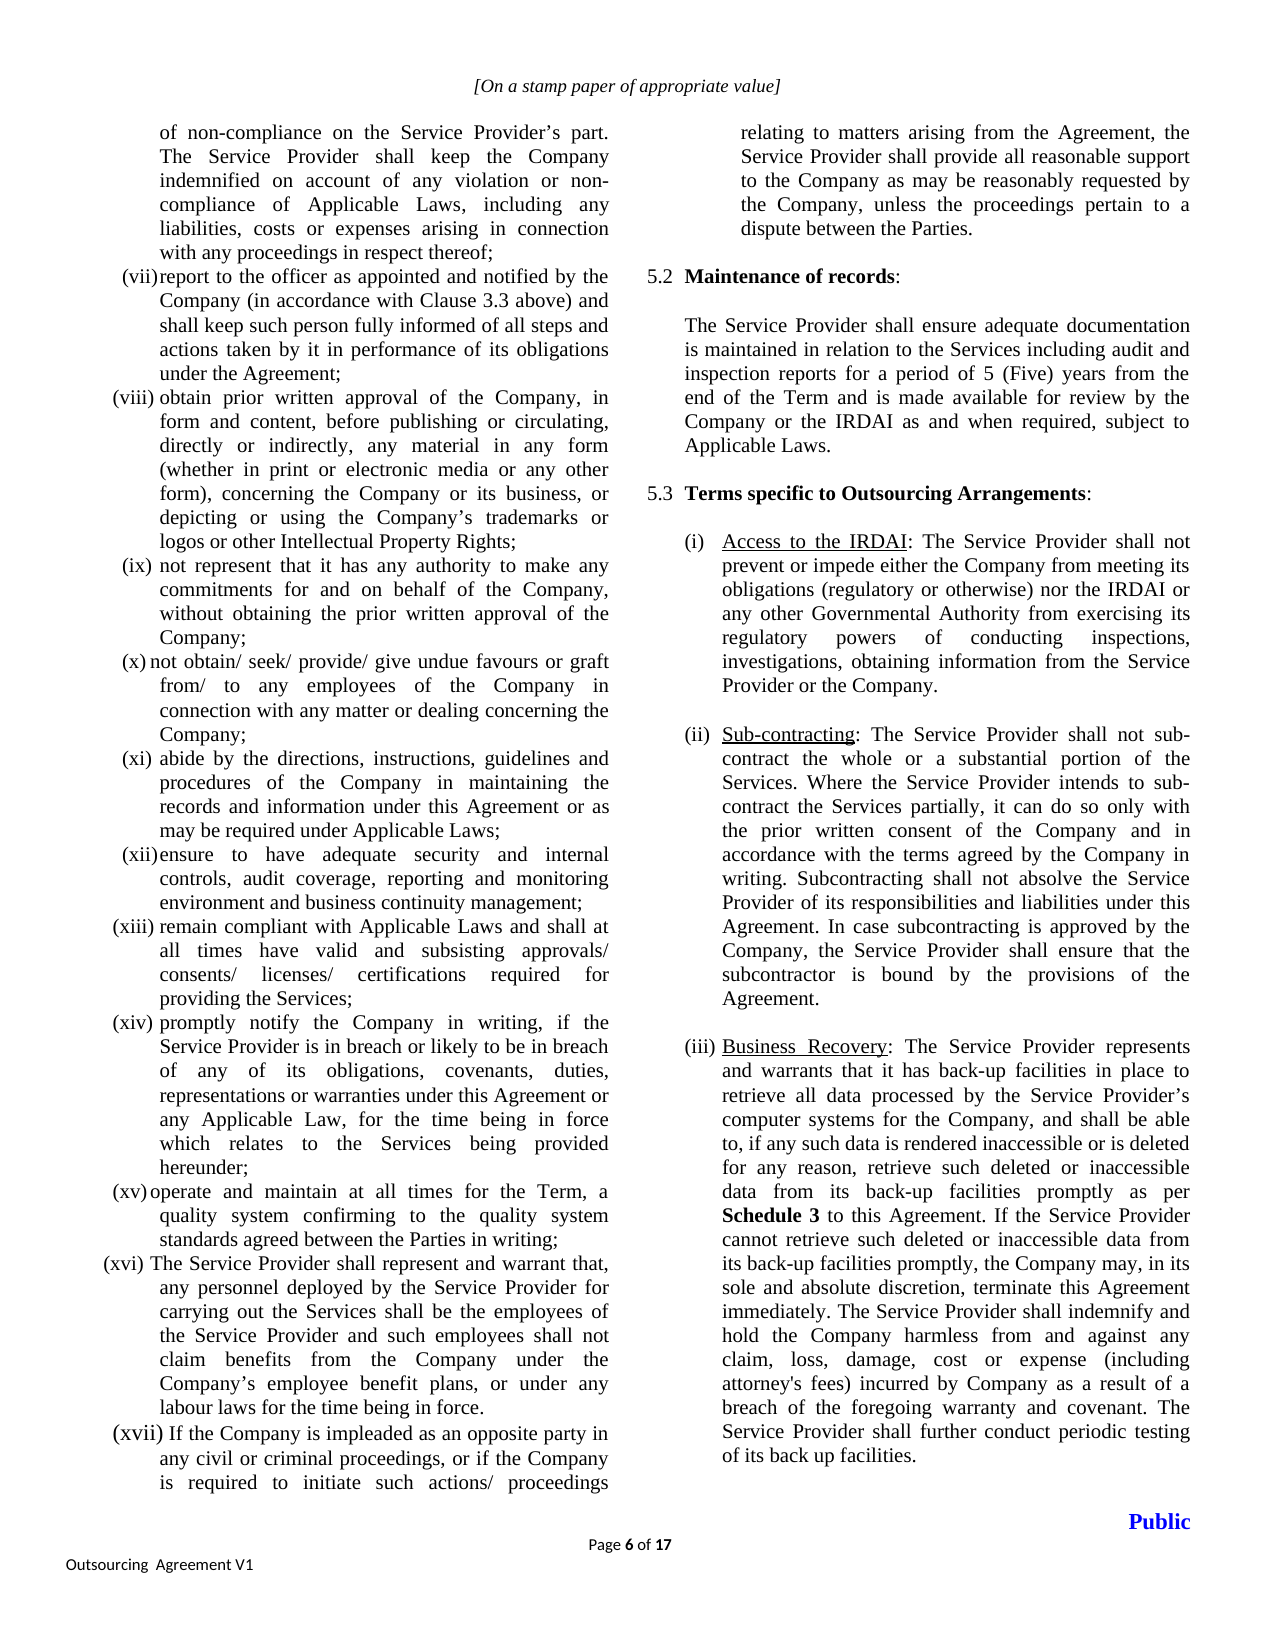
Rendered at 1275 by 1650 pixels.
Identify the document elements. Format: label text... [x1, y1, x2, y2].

list If the Company is impleaded as an opposite party in any civil or criminal proceedings, or if the Company is required to initiate such actions/ proceedings relating to matters arising from the Agreement, the Service Provider shall provide all reasonable support to the Company as may be reasonably requested by the Company, unless the proceedings pertain to a dispute between the Parties. [112, 1419, 609, 1494]
list operate and maintain at all times for the Term, a quality system confirming to the quality system standards agreed between the Parties in writing; [112, 1179, 609, 1251]
list If the Company is impleaded as an opposite party in any civil or criminal proceedings, or if the Company is required to initiate such actions/ proceedings relating to matters arising from the Agreement, the Service Provider shall provide all reasonable support to the Company as may be reasonably requested by the Company, unless the proceedings pertain to a dispute between the Parties. [694, 120, 1191, 240]
list remain compliant with Applicable Laws and shall at all times have valid and subsisting approvals/ consents/ licenses/ certifications required for providing the Services; [112, 914, 609, 1010]
list The Service Provider shall represent and warrant that, any personnel deployed by the Service Provider for carrying out the Services shall be the employees of the Service Provider and such employees shall not claim benefits from the Company under the Company’s employee benefit plans, or under any labour laws for the time being in force. [103, 1251, 609, 1419]
list abide by the directions, instructions, guidelines and procedures of the Company in maintaining the records and information under this Agreement or as may be required under Applicable Laws; [122, 746, 609, 842]
list ensure to have adequate security and internal controls, audit coverage, reporting and monitoring environment and business continuity management; [122, 842, 609, 914]
list obtain prior written approval of the Company, in form and content, before publishing or circulating, directly or indirectly, any material in any form (whether in print or electronic media or any other form), concerning the Company or its business, or depicting or using the Company’s trademarks or logos or other Intellectual Property Rights; [112, 385, 609, 553]
text The Service Provider shall ensure adequate documentation is maintained in relation to the Services including audit and inspection reports for a period of 5 (Five) years from the end of the Term and is made available for review by the Company or the IRDAI as and when required, subject to Applicable Laws. [684, 312, 1191, 457]
list report to the officer as appointed and notified by the Company (in accordance with Clause 3.3 above) and shall keep such person fully informed of all steps and actions taken by it in performance of its obligations under the Agreement; [122, 264, 609, 385]
list Access to the IRDAI: The Service Provider shall not prevent or impede either the Company from meeting its obligations (regulatory or otherwise) nor the IRDAI or any other Governmental Authority from exercising its regulatory powers of conducting inspections, investigations, obtaining information from the Service Provider or the Company. [684, 529, 1191, 697]
list Sub-contracting: The Service Provider shall not sub-contract the whole or a substantial portion of the Services. Where the Service Provider intends to sub-contract the Services partially, it can do so only with the prior written consent of the Company and in accordance with the terms agreed by the Company in writing. Subcontracting shall not absolve the Service Provider of its responsibilities and liabilities under this Agreement. In case subcontracting is approved by the Company, the Service Provider shall ensure that the subcontractor is bound by the provisions of the Agreement. [684, 722, 1191, 1010]
list not represent that it has any authority to make any commitments for and on behalf of the Company, without obtaining the prior written approval of the Company; [122, 553, 609, 649]
list Terms specific to Outsourcing Arrangements: [647, 481, 1191, 505]
list Maintenance of records: [647, 264, 1191, 288]
list Business Recovery: The Service Provider represents and warrants that it has back-up facilities in place to retrieve all data processed by the Service Provider’s computer systems for the Company, and shall be able to, if any such data is rendered inaccessible or is deleted for any reason, retrieve such deleted or inaccessible data from its back-up facilities promptly as per Schedule 3 to this Agreement. If the Service Provider cannot retrieve such deleted or inaccessible data from its back-up facilities promptly, the Company may, in its sole and absolute discretion, terminate this Agreement immediately. The Service Provider shall indemnify and hold the Company harmless from and against any claim, loss, damage, cost or expense (including attorney's fees) incurred by Company as a result of a breach of the foregoing warranty and covenant. The Service Provider shall further conduct periodic testing of its back up facilities. [684, 1034, 1191, 1467]
list promptly notify the Company in writing, if the Service Provider is in breach or likely to be in breach of any of its obligations, covenants, duties, representations or warranties under this Agreement or any Applicable Law, for the time being in force which relates to the Services being provided hereunder; [112, 1010, 609, 1179]
list not obtain/ seek/ provide/ give undue favours or graft from/ to any employees of the Company in connection with any matter or dealing concerning the Company; [122, 649, 609, 746]
